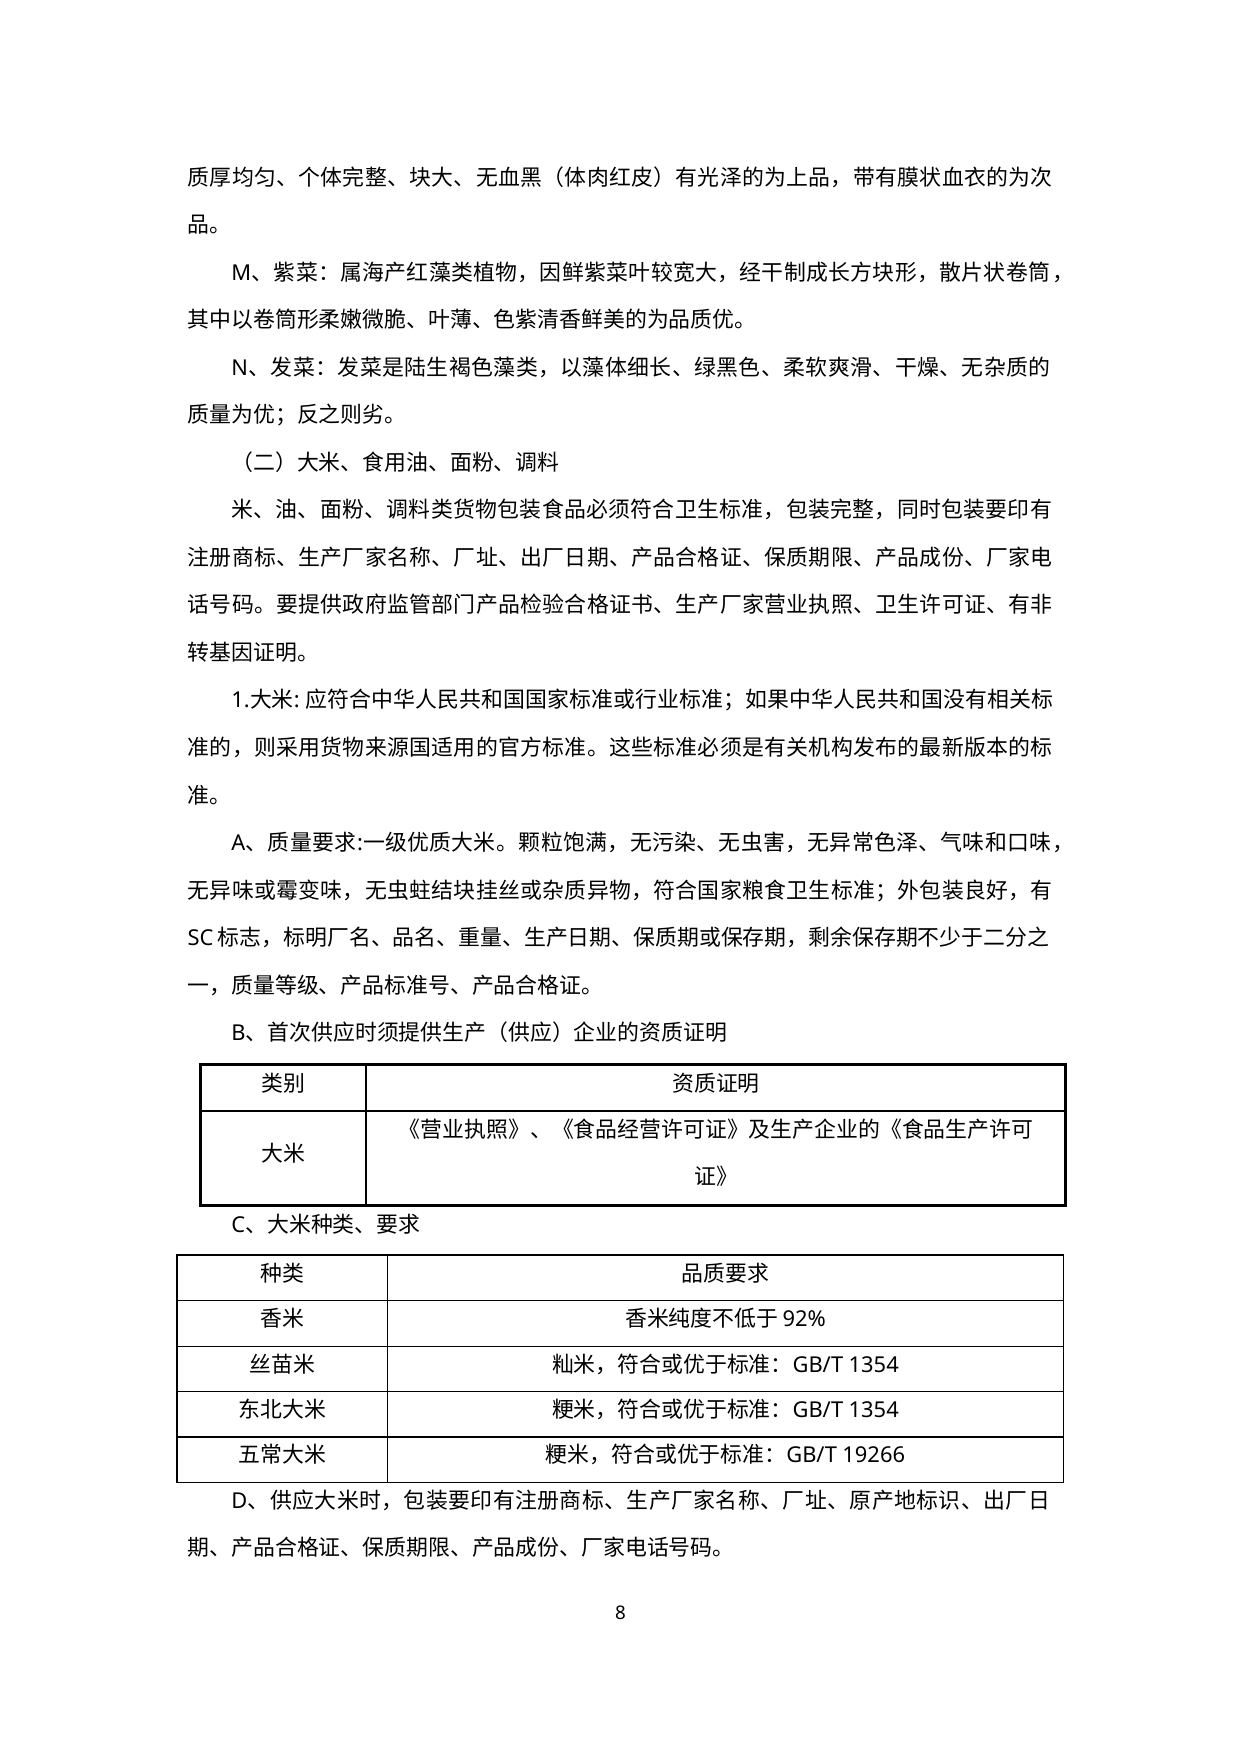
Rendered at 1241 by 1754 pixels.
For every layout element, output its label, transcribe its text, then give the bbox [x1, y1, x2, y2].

table_header 品质要求 [388, 1256, 1063, 1300]
text D、供应大米时，包装要印有注册商标、生产厂家名称、厂址、原产地标识、出厂日期、产品合格证、保质期限、产品成份、厂家电话号码。 [187, 1483, 1053, 1562]
table_cell 丝苗米 [178, 1347, 387, 1391]
table_cell 东北大米 [178, 1392, 387, 1436]
text M、紫菜：属海产红藻类植物，因鲜紫菜叶较宽大，经干制成长方块形，散片状卷筒，其中以卷筒形柔嫩微脆、叶薄、色紫清香鲜美的为品质优。 [187, 255, 1053, 334]
text N、发菜：发菜是陆生褐色藻类，以藻体细长、绿黑色、柔软爽滑、干燥、无杂质的质量为优；反之则劣。 [187, 350, 1053, 429]
table_cell 香米 [178, 1301, 387, 1346]
text 米、油、面粉、调料类货物包装食品必须符合卫生标准，包装完整，同时包装要印有注册商标、生产厂家名称、厂址、出厂日期、产品合格证、保质期限、产品成份、厂家电话号码。要提供政府监管部门产品检验合格证书、生产厂家营业执照、卫生许可证、有非转基因证明。 [187, 492, 1053, 667]
table_cell 《营业执照》、《食品经营许可证》及生产企业的《食品生产许可证》 [367, 1112, 1064, 1203]
table_cell 五常大米 [178, 1438, 387, 1482]
text C、大米种类、要求 [187, 1207, 1053, 1238]
text A、质量要求:一级优质大米。颗粒饱满，无污染、无虫害，无异常色泽、气味和口味，无异味或霉变味，无虫蛀结块挂丝或杂质异物，符合国家粮食卫生标准；外包装良好，有SC标志，标明厂名、品名、重量、生产日期、保质期或保存期，剩余保存期不少于二分之一，质量等级、产品标准号、产品合格证。 [187, 825, 1053, 999]
text B、首次供应时须提供生产（供应）企业的资质证明 [187, 1015, 1053, 1047]
table_cell 粳米，符合或优于标准：GB/T 19266 [388, 1438, 1063, 1482]
table_header 种类 [178, 1256, 387, 1300]
table_cell 粳米，符合或优于标准：GB/T 1354 [388, 1392, 1063, 1436]
table_header 类别 [202, 1066, 365, 1110]
table_header 资质证明 [367, 1066, 1064, 1110]
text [187, 160, 1053, 239]
table_cell 大米 [202, 1112, 365, 1203]
table_cell 香米纯度不低于92% [388, 1301, 1063, 1346]
text （二）大米、食用油、面粉、调料 [187, 445, 1053, 477]
table_cell 籼米，符合或优于标准：GB/T 1354 [388, 1347, 1063, 1391]
text 1.大米: 应符合中华人民共和国国家标准或行业标准；如果中华人民共和国没有相关标准的，则采用货物来源国适用的官方标准。这些标准必须是有关机构发布的最新版本的标准。 [187, 682, 1053, 809]
